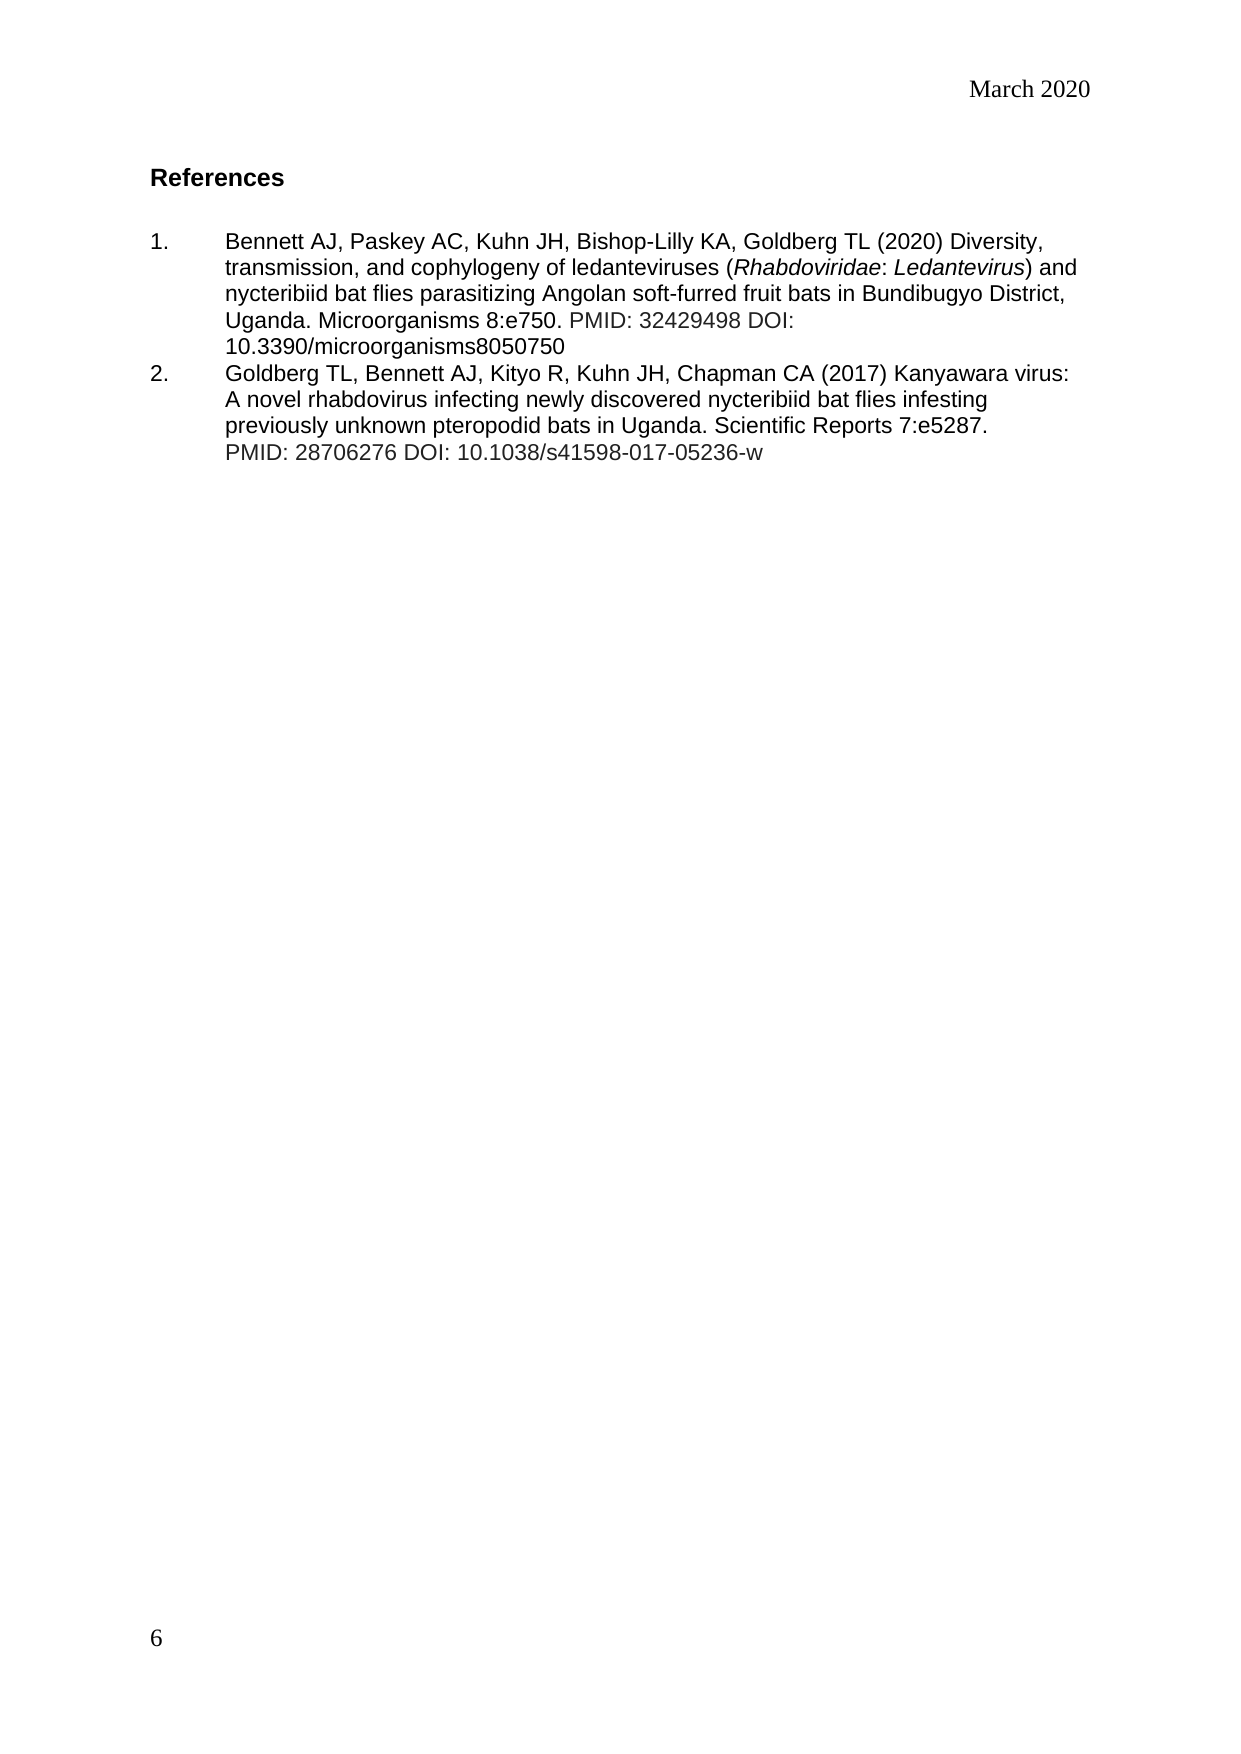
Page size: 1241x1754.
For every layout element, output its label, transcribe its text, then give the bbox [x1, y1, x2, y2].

text 2. Goldberg TL, Bennett AJ, Kityo R, Kuhn JH, Chapman CA (2017) Kanyawara virus: A novel rhabdovirus infecting newly discovered nycteribiid bat flies infesting previously unknown pteropodid bats in Uganda. Scientific Reports 7:e5287. PMID: 28706276 DOI: 10.1038/s41598-017-05236-w [150, 359, 1090, 465]
text References [150, 162, 1090, 191]
text 1. Bennett AJ, Paskey AC, Kuhn JH, Bishop-Lilly KA, Goldberg TL (2020) Diversity, transmission, and cophylogeny of ledanteviruses (Rhabdoviridae: Ledantevirus) and nycteribiid bat flies parasitizing Angolan soft-furred fruit bats in Bundibugyo District, Uganda. Microorganisms 8:e750. PMID: 32429498 DOI: 10.3390/microorganisms8050750 [150, 228, 1090, 359]
